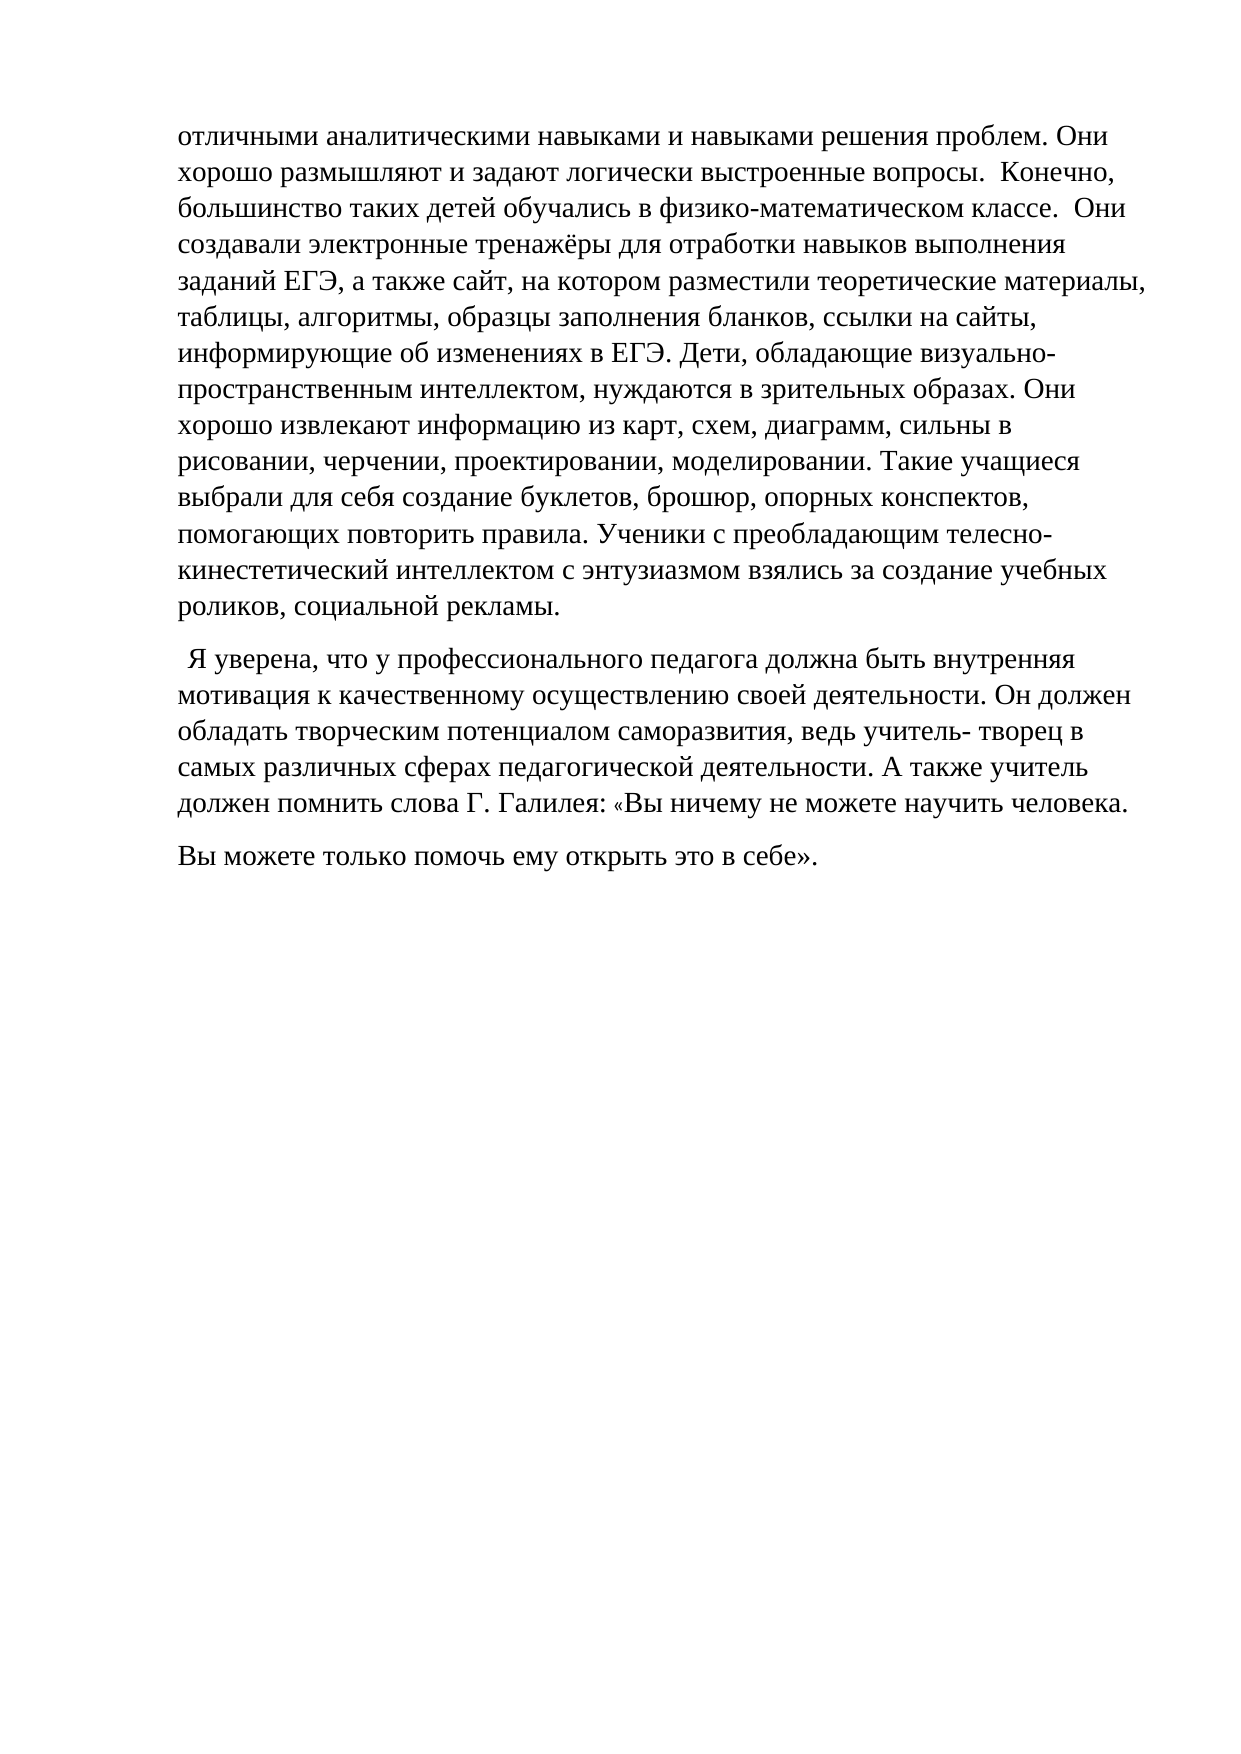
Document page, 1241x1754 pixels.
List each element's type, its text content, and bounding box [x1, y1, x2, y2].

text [177, 118, 1152, 622]
text Вы можете только помочь ему открыть это в себе». [177, 838, 1152, 872]
text Я уверена, что у профессионального педагога должна быть внутренняя мотивация к качественному осуществлению своей деятельности. Он должен обладать творческим потенциалом саморазвития, ведь учитель- творец в самых различных сферах педагогической деятельности. А также учитель должен помнить слова Г. Галилея: «Вы ничему не можете научить человека. [177, 641, 1152, 819]
